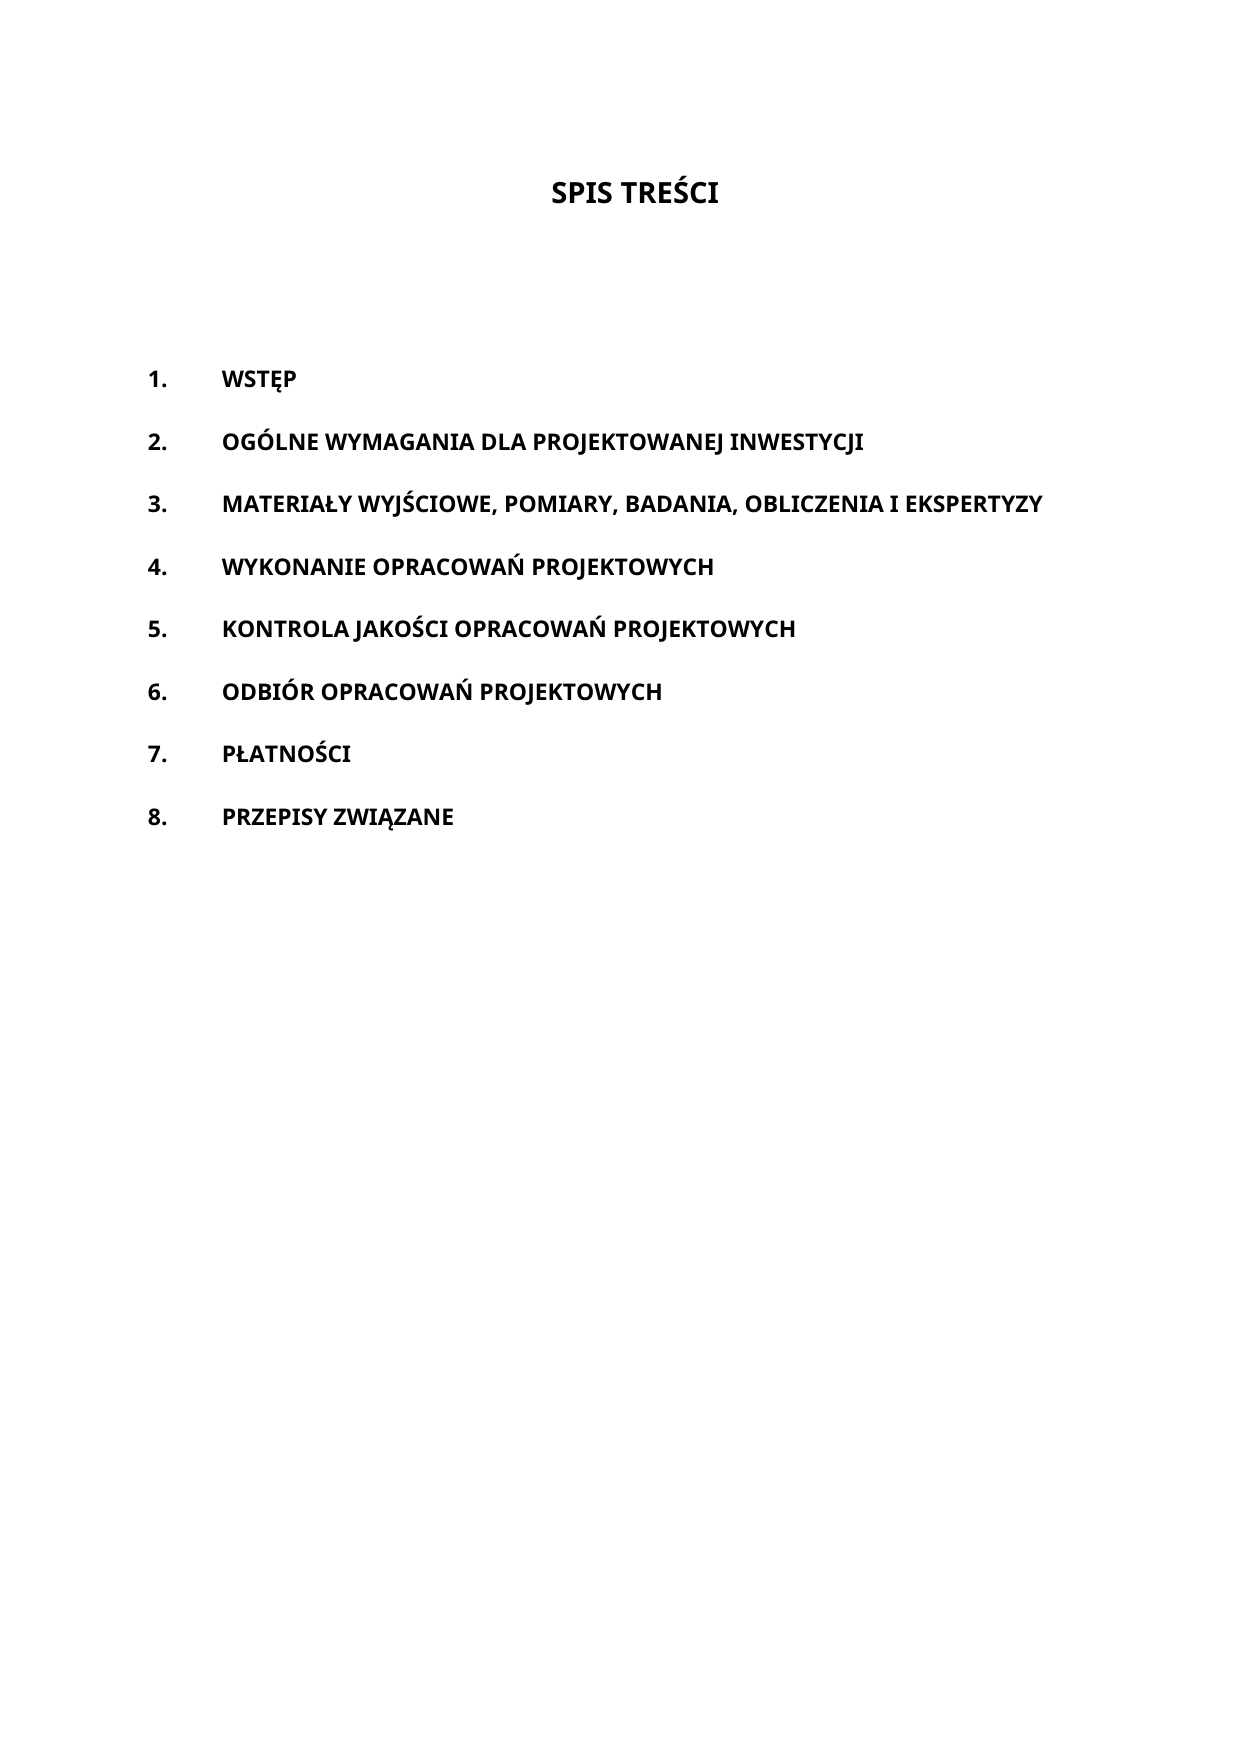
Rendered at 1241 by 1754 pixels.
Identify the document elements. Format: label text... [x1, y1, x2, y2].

text 6. ODBIÓR OPRACOWAŃ PROJEKTOWYCH [148, 675, 1122, 707]
text 7. PŁATNOŚCI [148, 738, 1122, 769]
text SPIS TREŚCI [148, 173, 1122, 212]
text 2. OGÓLNE WYMAGANIA DLA PROJEKTOWANEJ INWESTYCJI [148, 425, 1122, 457]
text 1. WSTĘP [148, 363, 1122, 394]
text 5. KONTROLA JAKOŚCI OPRACOWAŃ PROJEKTOWYCH [148, 613, 1122, 644]
text 4. WYKONANIE OPRACOWAŃ PROJEKTOWYCH [148, 550, 1122, 582]
text 8. PRZEPISY ZWIĄZANE [148, 800, 1122, 832]
text 3. MATERIAŁY WYJŚCIOWE, POMIARY, BADANIA, OBLICZENIA I EKSPERTYZY [148, 488, 1122, 519]
